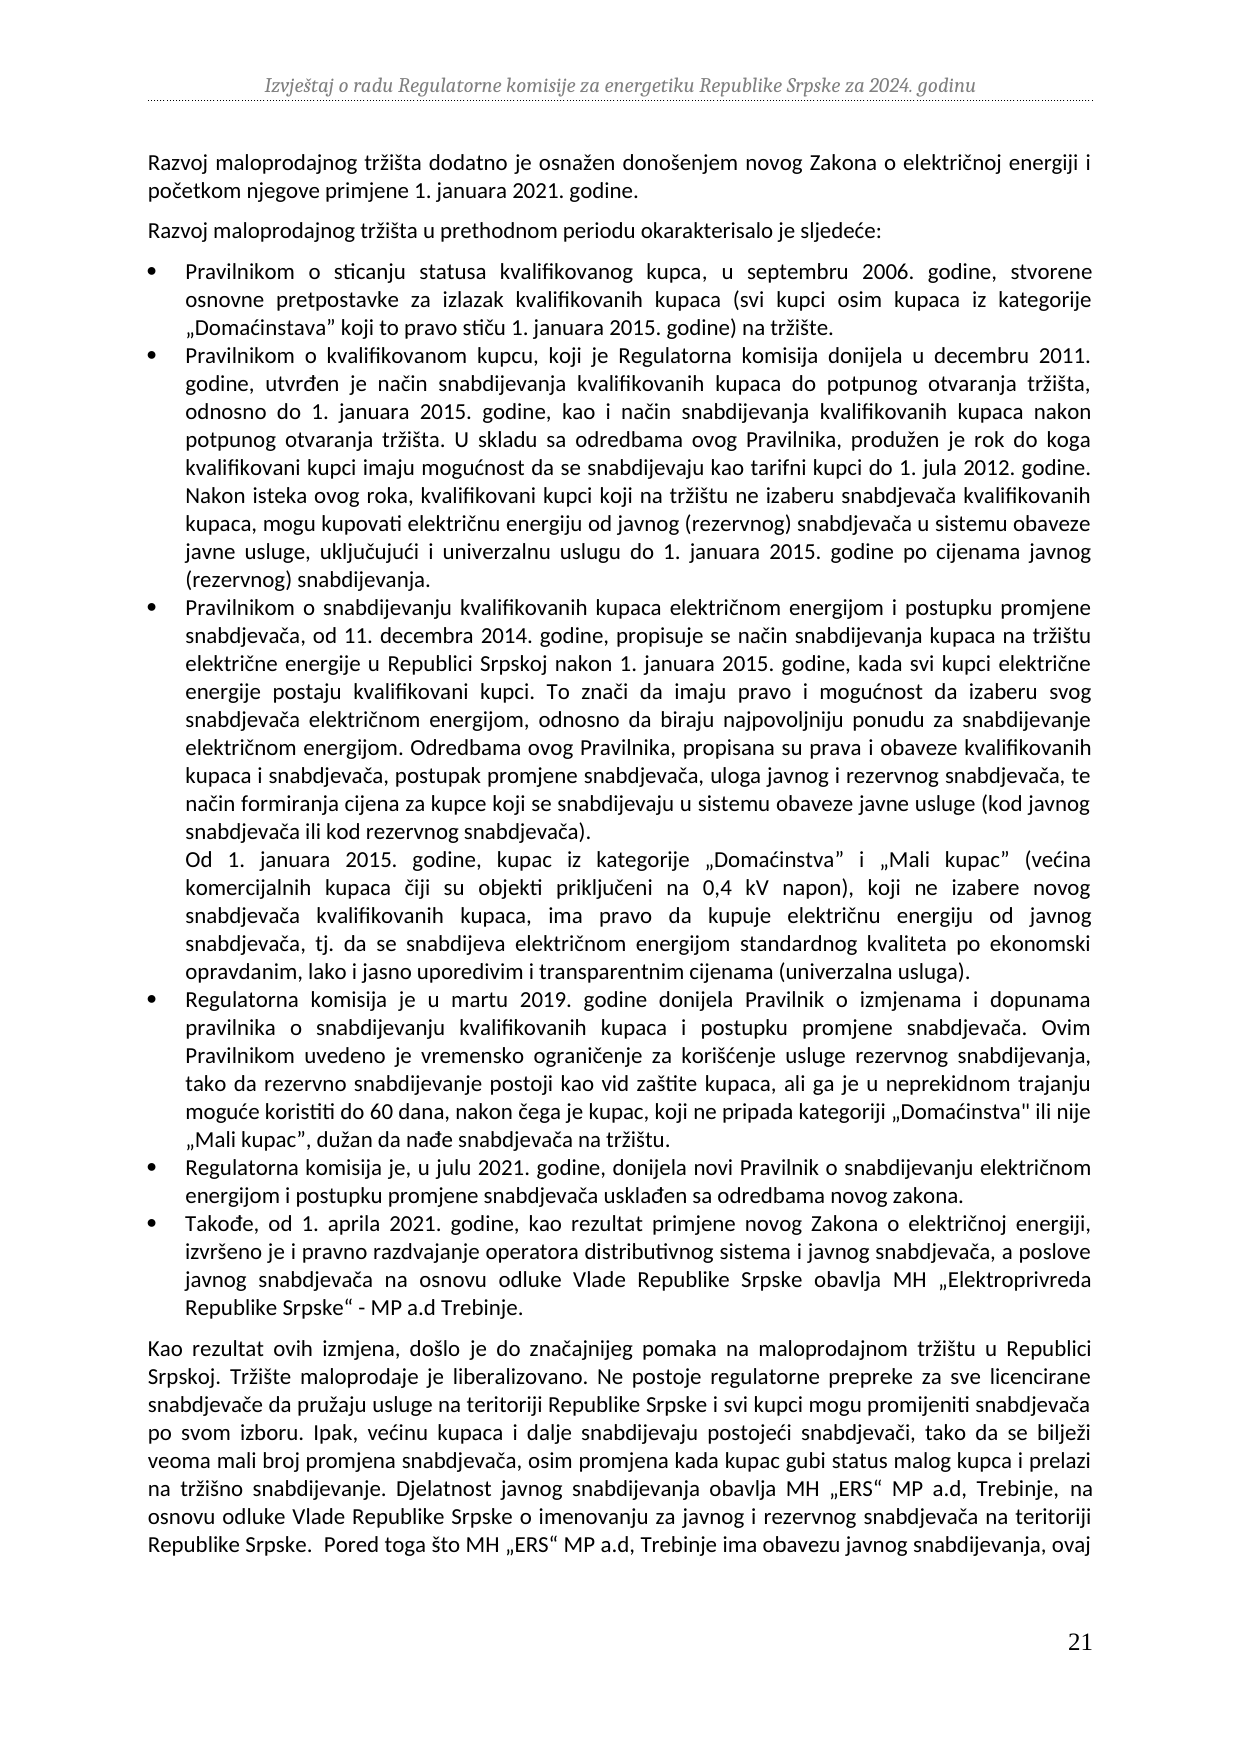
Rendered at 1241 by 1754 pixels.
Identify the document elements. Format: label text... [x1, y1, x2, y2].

list Pravilnikom o sticanju statusa kvalifikovanog kupca, u septembru 2006. godine, stvorene osnovne pretpostavke za izlazak kvalifikovanih kupaca (svi kupci osim kupaca iz kategorije „Domaćinstava” koji to pravo stiču 1. januara 2015. godine) na tržište. [148, 257, 1093, 341]
list Regulatorna komisija je, u julu 2021. godine, donijela novi Pravilnik o snabdijevanju električnom energijom i postupku promjene snabdjevača usklađen sa odredbama novog zakona. [148, 1153, 1093, 1209]
list Pravilnikom o snabdijevanju kvalifikovanih kupaca električnom energijom i postupku promjene snabdjevača, od 11. decembra 2014. godine, propisuje se način snabdijevanja kupaca na tržištu električne energije u Republici Srpskoj nakon 1. januara 2015. godine, kada svi kupci električne energije postaju kvalifikovani kupci. To znači da imaju pravo i mogućnost da izaberu svog snabdjevača električnom energijom, odnosno da biraju najpovoljniju ponudu za snabdijevanje električnom energijom. Odredbama ovog Pravilnika, propisana su prava i obaveze kvalifikovanih kupaca i snabdjevača, postupak promjene snabdjevača, uloga javnog i rezervnog snabdjevača, te način formiranja cijena za kupce koji se snabdijevaju u sistemu obaveze javne usluge (kod javnog snabdjevača ili kod rezervnog snabdjevača). [148, 593, 1093, 845]
text Razvoj maloprodajnog tržišta u prethodnom periodu okarakterisalo je sljedeće: [148, 216, 1093, 244]
list Takođe, od 1. aprila 2021. godine, kao rezultat primjene novog Zakona o električnoj energiji, izvršeno je i pravno razdvajanje operatora distributivnog sistema i javnog snabdjevača, a poslove javnog snabdjevača na osnovu odluke Vlade Republike Srpske obavlja MH „Elektroprivreda Republike Srpske“ - MP a.d Trebinje. [148, 1209, 1093, 1322]
list Regulatorna komisija je u martu 2019. godine donijela Pravilnik o izmjenama i dopunama pravilnika o snabdijevanju kvalifikovanih kupaca i postupku promjene snabdjevača. Ovim Pravilnikom uvedeno je vremensko ograničenje za korišćenje usluge rezervnog snabdijevanja, tako da rezervno snabdijevanje postoji kao vid zaštite kupaca, ali ga je u neprekidnom trajanju moguće koristiti do 60 dana, nakon čega je kupac, koji ne pripada kategoriji „Domaćinstva" ili nije „Mali kupac”, dužan da nađe snabdjevača na tržištu. [148, 985, 1093, 1153]
text Razvoj maloprodajnog tržišta dodatno je osnažen donošenjem novog Zakona o električnoj energiji i početkom njegove primjene 1. januara 2021. godine. [148, 148, 1093, 204]
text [148, 1334, 1093, 1558]
list Od 1. januara 2015. godine, kupac iz kategorije „Domaćinstva” i „Mali kupac” (većina komercijalnih kupaca čiji su objekti priključeni na 0,4 kV napon), koji ne izabere novog snabdjevača kvalifikovanih kupaca, ima pravo da kupuje električnu energiju od javnog snabdjevača, tj. da se snabdijeva električnom energijom standardnog kvaliteta po ekonomski opravdanim, lako i jasno uporedivim i transparentnim cijenama (univerzalna usluga). [185, 845, 1093, 985]
list Pravilnikom o kvalifikovanom kupcu, koji je Regulatorna komisija donijela u decembru 2011. godine, utvrđen je način snabdijevanja kvalifikovanih kupaca do potpunog otvaranja tržišta, odnosno do 1. januara 2015. godine, kao i način snabdijevanja kvalifikovanih kupaca nakon potpunog otvaranja tržišta. U skladu sa odredbama ovog Pravilnika, produžen je rok do koga kvalifikovani kupci imaju mogućnost da se snabdijevaju kao tarifni kupci do 1. jula 2012. godine. Nakon isteka ovog roka, kvalifikovani kupci koji na tržištu ne izaberu snabdjevača kvalifikovanih kupaca, mogu kupovati električnu energiju od javnog (rezervnog) snabdjevača u sistemu obaveze javne usluge, uključujući i univerzalnu uslugu do 1. januara 2015. godine po cijenama javnog (rezervnog) snabdijevanja. [148, 341, 1093, 593]
